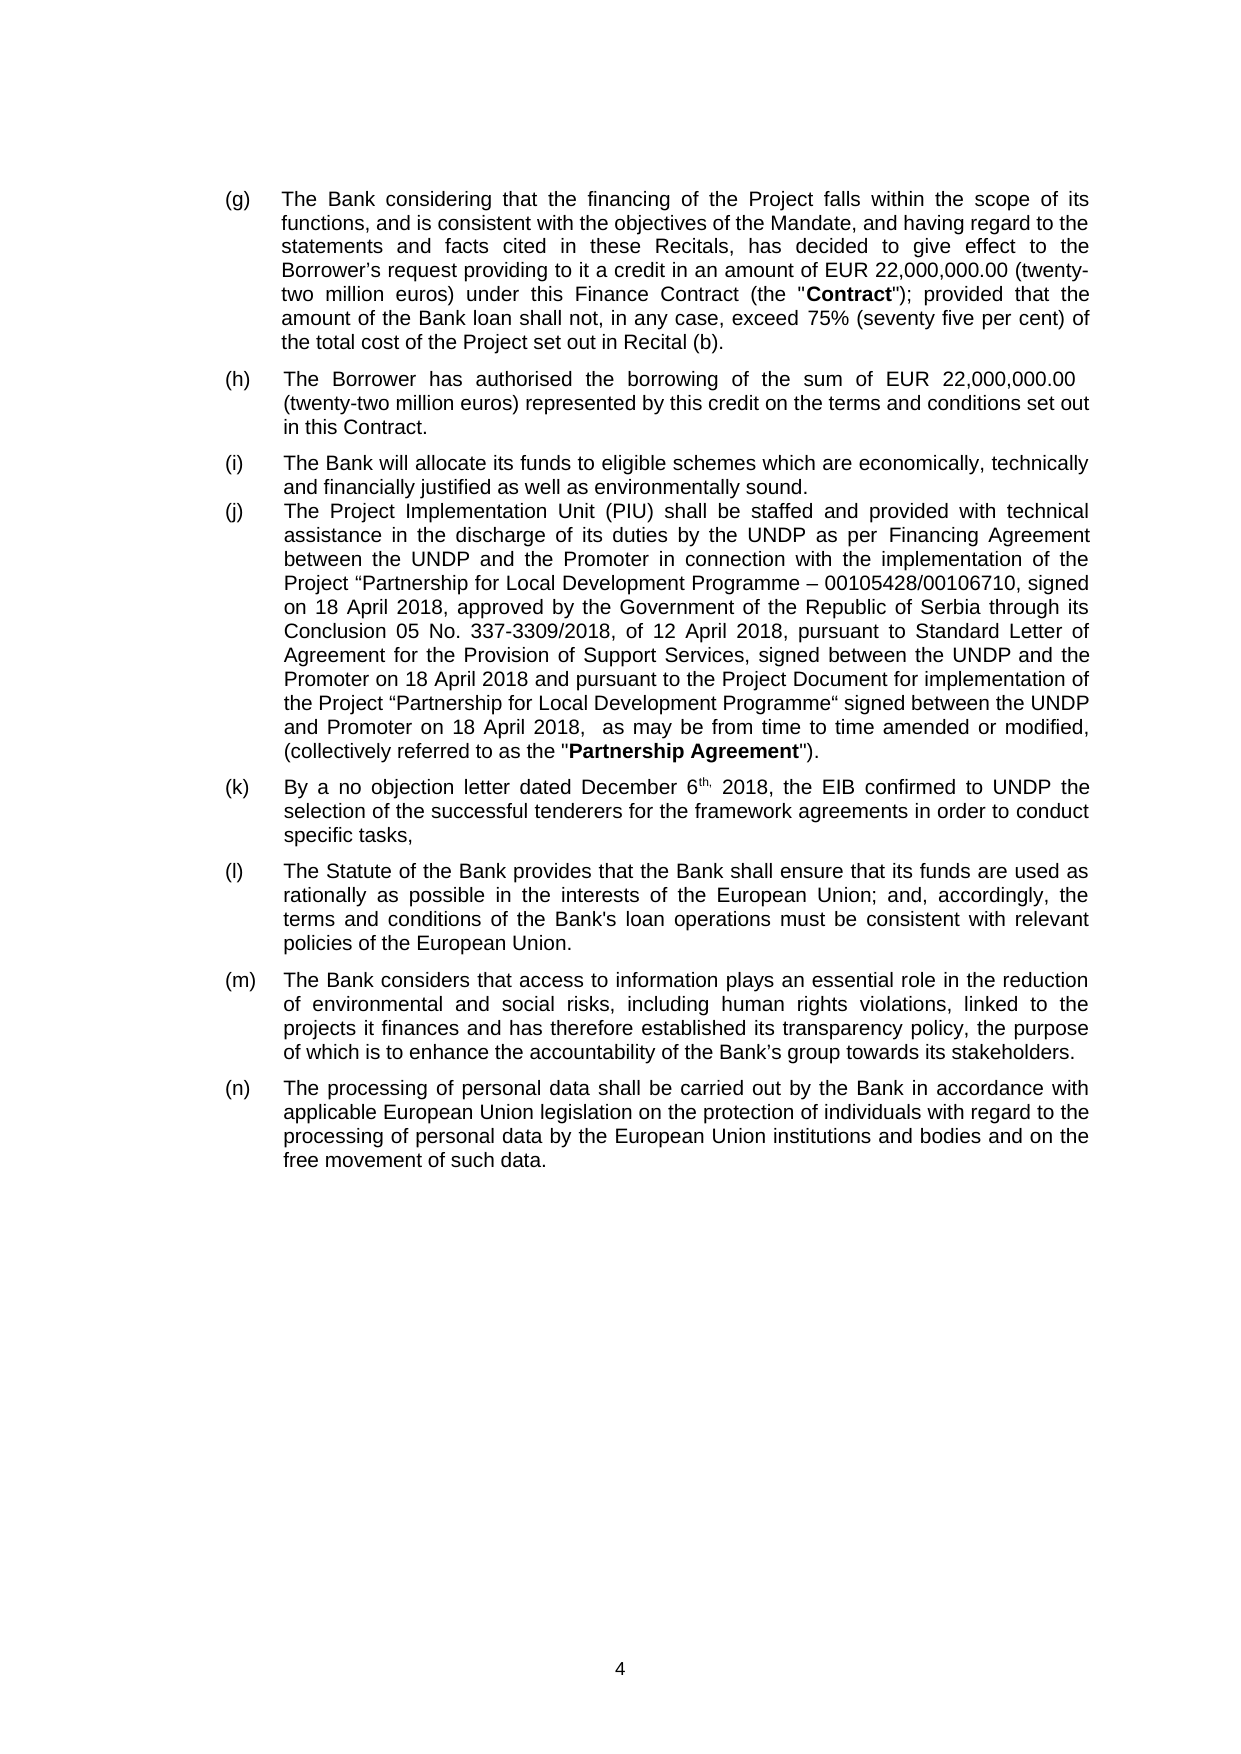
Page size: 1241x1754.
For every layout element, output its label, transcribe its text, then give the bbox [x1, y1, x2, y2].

list The Bank considering that the financing of the Project falls within the scope of its functions, and is consistent with the objectives of the Mandate, and having regard to the statements and facts cited in these Recitals, has decided to give effect to the Borrower’s request providing to it a credit in an amount of EUR 22,000,000.00 (twenty-two million euros) under this Finance Contract (the "Contract"); provided that the amount of the Bank loan shall not, in any case, exceed 75% (seventy five per cent) of the total cost of the Project set out in Recital (b). [225, 186, 1090, 354]
list The Project Implementation Unit (PIU) shall be staffed and provided with technical assistance in the discharge of its duties by the UNDP as per Financing Agreement between the UNDP and the Promoter in connection with the implementation of the Project “Partnership for Local Development Programme – 00105428/00106710, signed on 18 April 2018, approved by the Government of the Republic of Serbia through its Conclusion 05 No. 337-3309/2018, of 12 April 2018, pursuant to Standard Letter of Agreement for the Provision of Support Services, signed between the UNDP and the Promoter on 18 April 2018 and pursuant to the Project Document for implementation of the Project “Partnership for Local Development Programme“ signed between the UNDP and Promoter on 18 April 2018, as may be from time to time amended or modified, (collectively referred to as the "Partnership Agreement"). [225, 499, 1090, 762]
list The processing of personal data shall be carried out by the Bank in accordance with applicable European Union legislation on the protection of individuals with regard to the processing of personal data by the European Union institutions and bodies and on the free movement of such data. [225, 1076, 1090, 1172]
list The Bank considers that access to information plays an essential role in the reduction of environmental and social risks, including human rights violations, linked to the projects it finances and has therefore established its transparency policy, the purpose of which is to enhance the accountability of the Bank’s group towards its stakeholders. [225, 968, 1090, 1063]
list The Statute of the Bank provides that the Bank shall ensure that its funds are used as rationally as possible in the interests of the European Union; and, accordingly, the terms and conditions of the Bank's loan operations must be consistent with relevant policies of the European Union. [225, 859, 1090, 955]
list By a no objection letter dated December 6th, 2018, the EIB confirmed to UNDP the selection of the successful tenderers for the framework agreements in order to conduct specific tasks, [225, 775, 1090, 847]
list The Bank will allocate its funds to eligible schemes which are economically, technically and financially justified as well as environmentally sound. [225, 451, 1090, 499]
list The Borrower has authorised the borrowing of the sum of EUR 22,000,000.00 (twenty-two million euros) represented by this credit on the terms and conditions set out in this Contract. [225, 367, 1090, 438]
